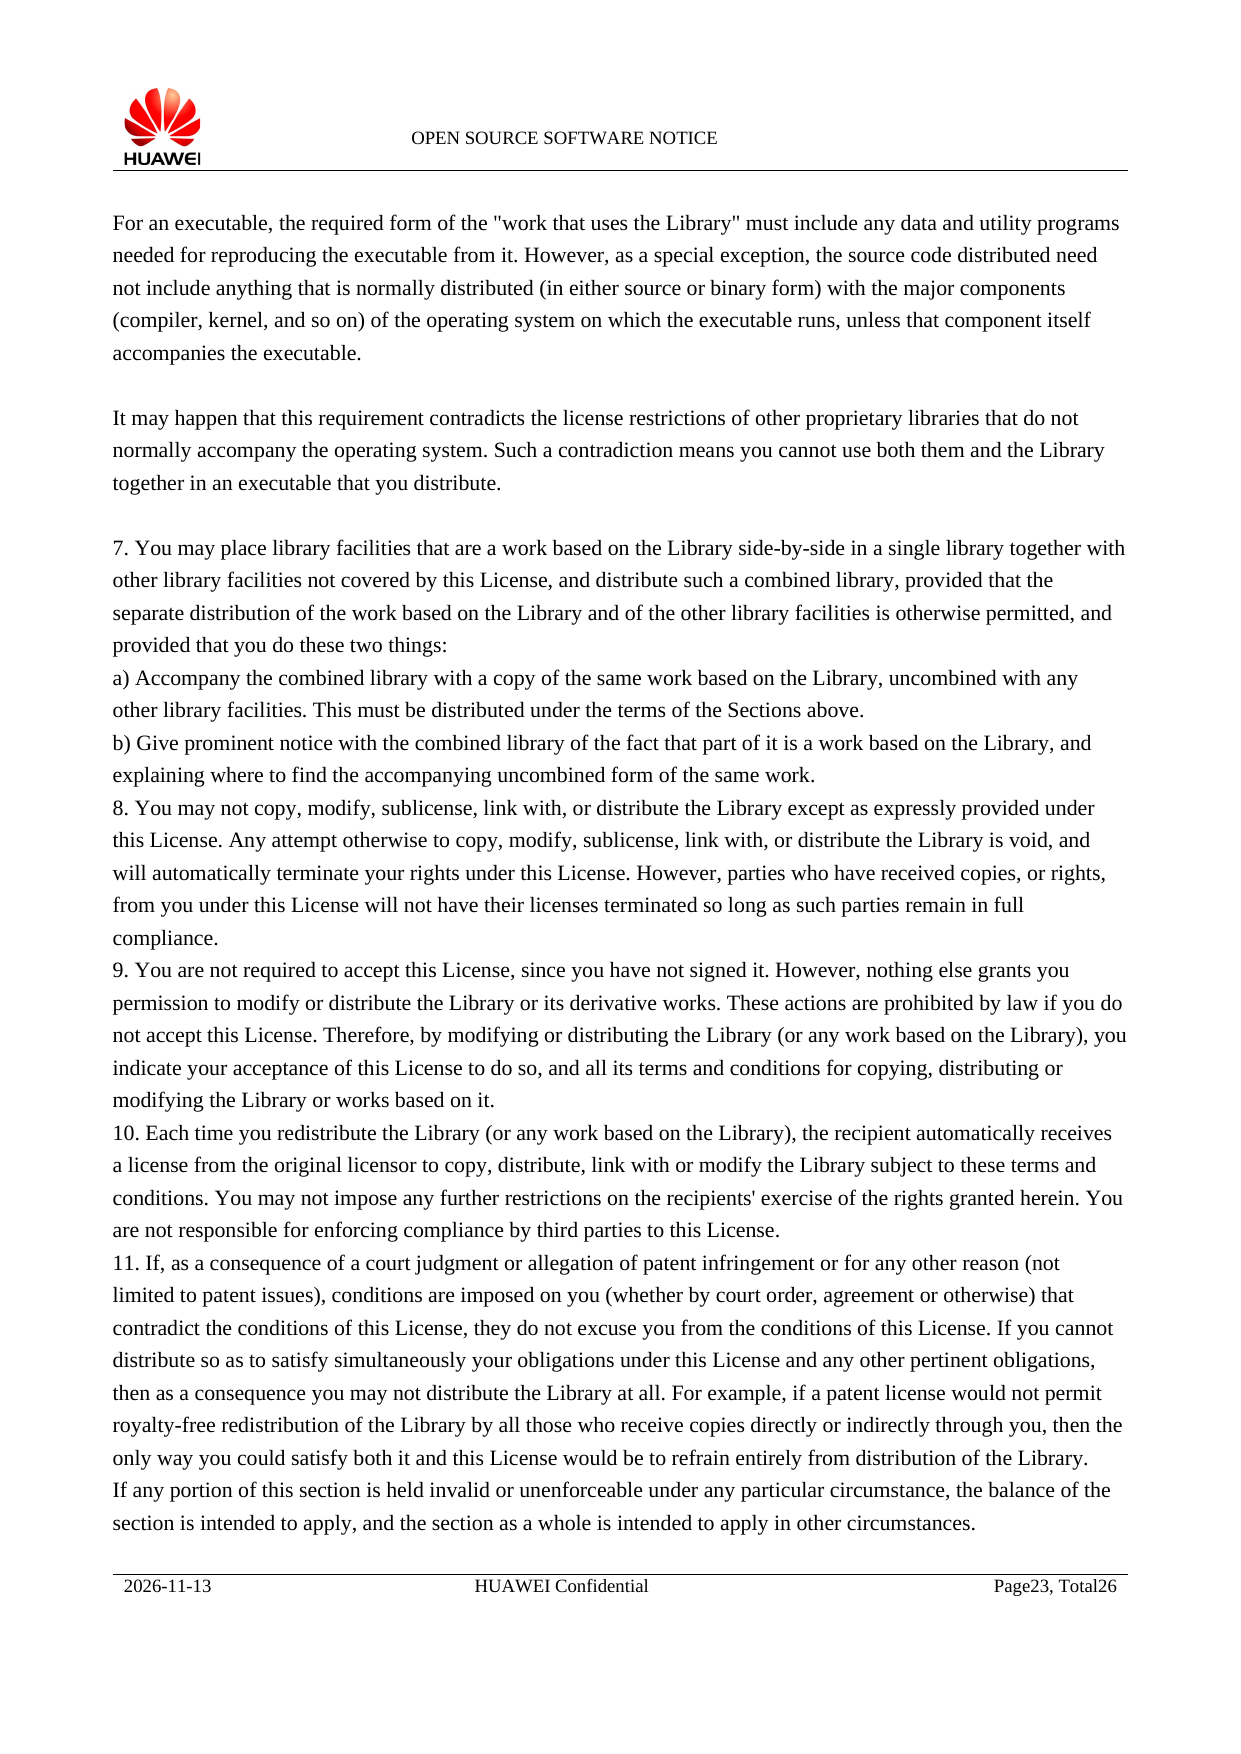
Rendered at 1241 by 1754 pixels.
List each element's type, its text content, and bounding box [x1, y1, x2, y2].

picture [124, 88, 201, 165]
